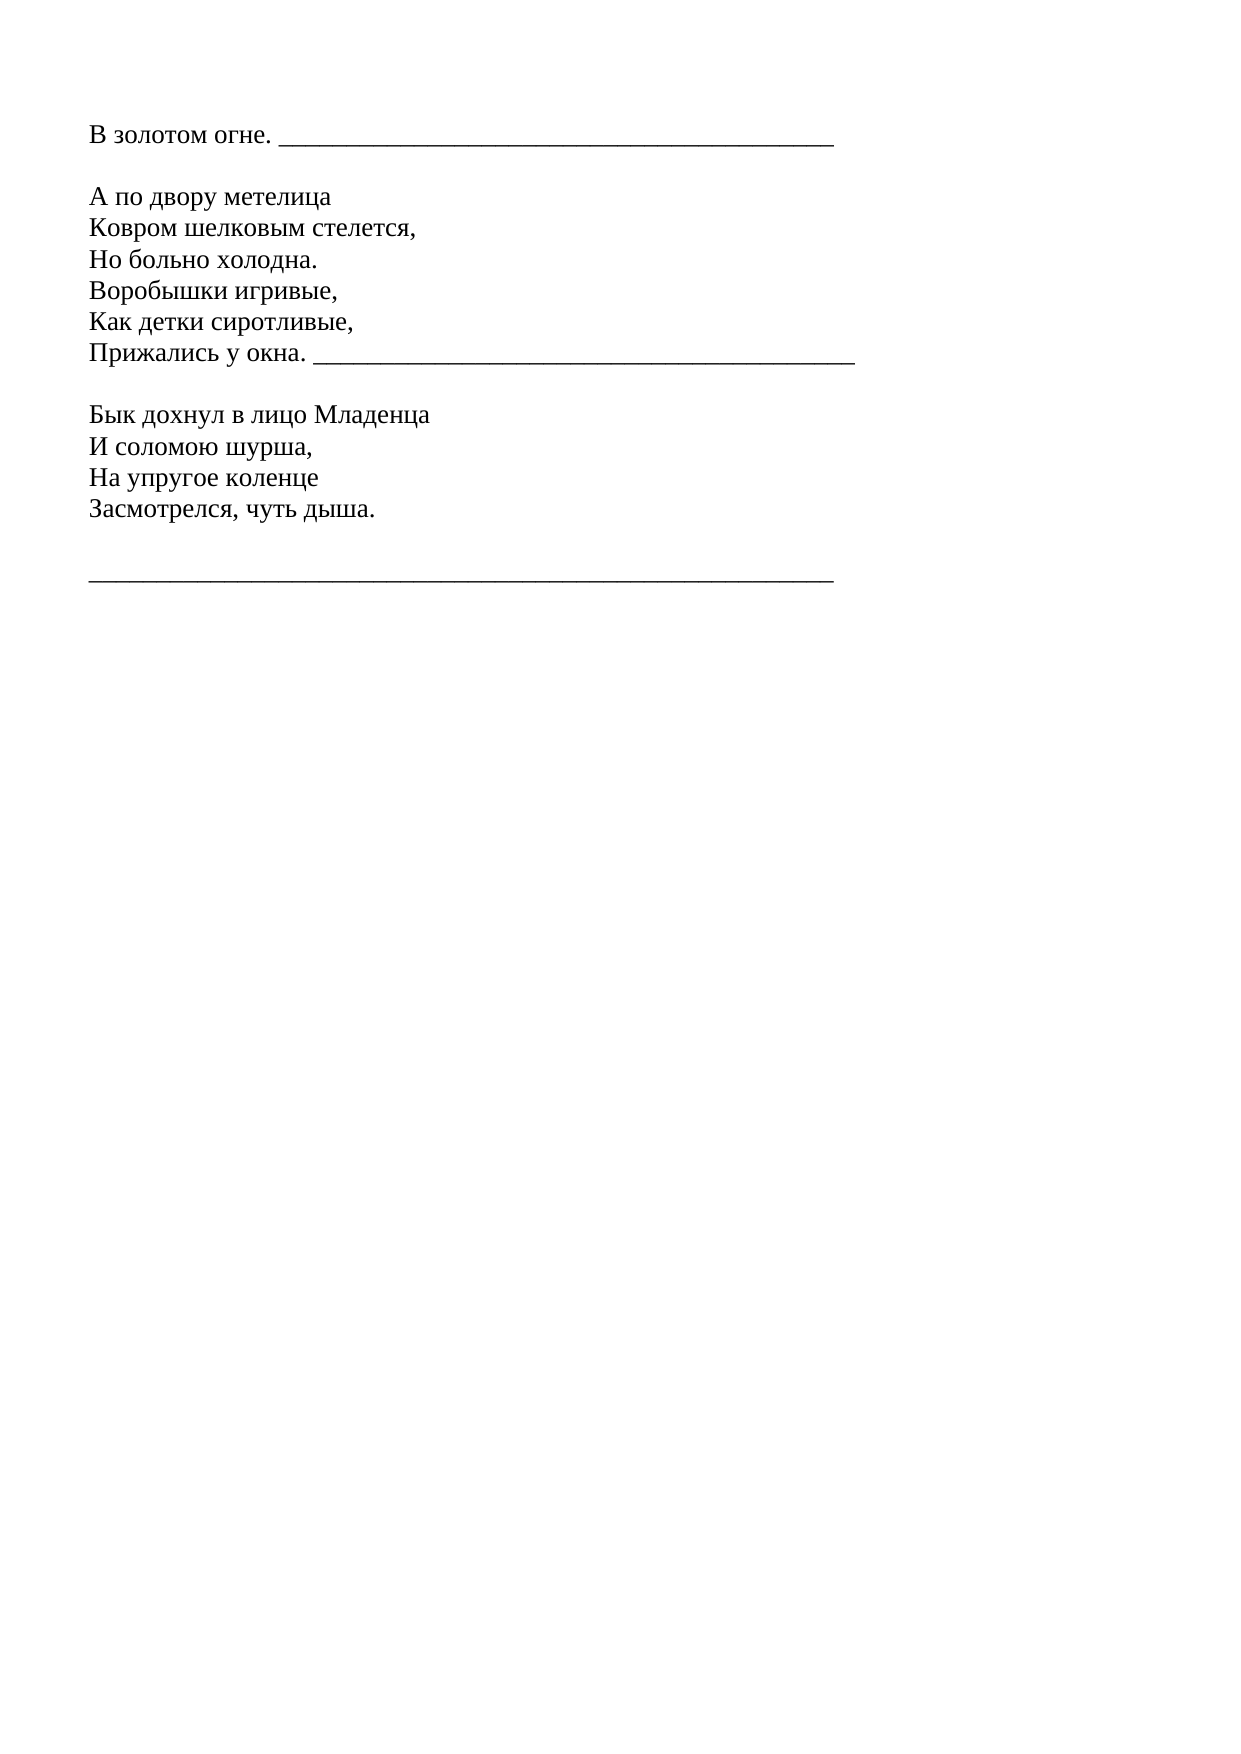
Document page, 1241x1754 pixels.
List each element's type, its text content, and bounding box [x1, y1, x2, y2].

text В золотом огне. _________________________________________ [89, 118, 1152, 149]
text И соломою шурша, [89, 429, 1152, 461]
text А по двору метелица [89, 180, 1152, 212]
text Воробышки игривые, [89, 274, 1152, 305]
text На упругое коленце [89, 461, 1152, 492]
text Но больно холодна. [89, 243, 1152, 274]
text Как детки сиротливые, [89, 305, 1152, 336]
text Бык дохнул в лицо Младенца [89, 398, 1152, 429]
text Засмотрелся, чуть дыша. [89, 492, 1152, 523]
text _______________________________________________________ [89, 554, 1152, 585]
text Прижались у окна. ________________________________________ [89, 336, 1152, 367]
text Ковром шелковым стелется, [89, 212, 1152, 243]
